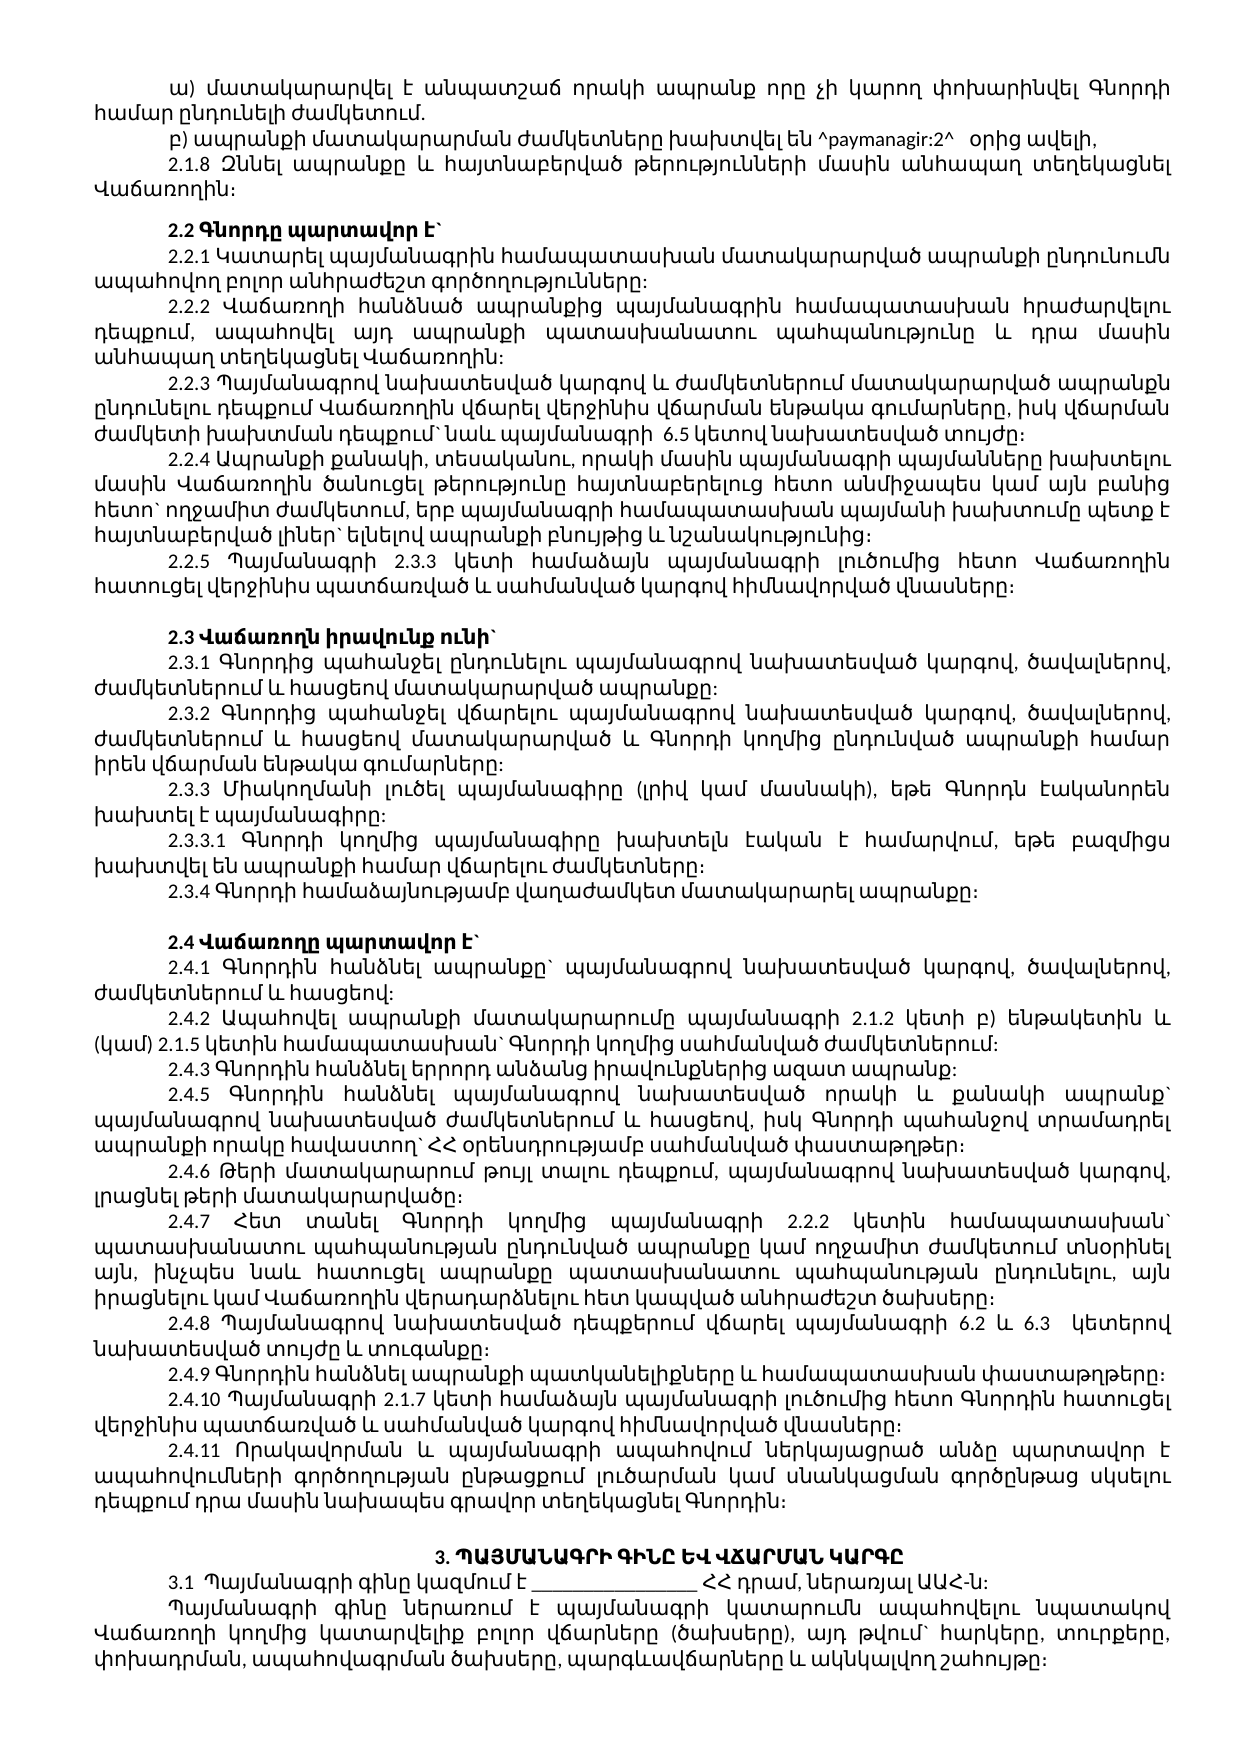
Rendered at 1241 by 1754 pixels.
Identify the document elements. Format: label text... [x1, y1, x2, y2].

text 2.2.1 Կատարել պայմանագրին համապատասխան մատակարարված ապրանքի ընդունումն ապահովող բոլոր անհրաժեշտ գործողությունները: [94, 243, 1171, 294]
text 2.4.10 Պայմանագրի 2.1.7 կետի համաձայն պայմանագրի լուծումից հետո Գնորդին հատուցել վերջինիս պատճառված և սահմանված կարգով հիմնավորված վնասները։ [94, 1387, 1171, 1437]
text 2.4.2 Ապահովել ապրանքի մատակարարումը պայմանագրի 2.1.2 կետի բ) ենթակետին և (կամ) 2.1.5 կետին համապատասխան` Գնորդի կողմից սահմանված ժամկետներում: [94, 1005, 1171, 1056]
text 2.4.3 Գնորդին հանձնել երրորդ անձանց իրավունքներից ազատ ապրանք: [94, 1056, 1171, 1082]
text 2.3.4 Գնորդի համաձայնությամբ վաղաժամկետ մատակարարել ապրանքը։ [94, 878, 1171, 904]
text 2.4.9 Գնորդին հանձնել ապրանքի պատկանելիքները և համապատասխան փաստաթղթերը։ [94, 1361, 1171, 1387]
text 2.3 Վաճառողն իրավունք ունի` [94, 624, 1171, 649]
text 3. ՊԱՅՄԱՆԱԳՐԻ ԳԻՆԸ ԵՎ ՎՃԱՐՄԱՆ ԿԱՐԳԸ [94, 1544, 1171, 1569]
text Պայմանագրի գինը ներառում է պայմանագրի կատարումն ապահովելու նպատակով Վաճառողի կողմից կատարվելիք բոլոր վճարները (ծախսերը), այդ թվում` հարկերը, տուրքերը, փոխադրման, ապահովագրման ծախսերը, պարգևավճարները և ակնկալվող շահույթը։ [94, 1595, 1171, 1671]
text 2.3.3.1 Գնորդի կողմից պայմանագիրը խախտելն էական է համարվում, եթե բազմիցս խախտվել են ապրանքի համար վճարելու ժամկետները։ [94, 827, 1171, 878]
text 2.2.3 Պայմանագրով նախատեսված կարգով և ժամկետներում մատակարարված ապրանքն ընդունելու դեպքում Վաճառողին վճարել վերջինիս վճարման ենթակա գումարները, իսկ վճարման ժամկետի խախտման դեպքում` նաև պայմանագրի 6.5 կետով նախատեսված տույժը։ [94, 370, 1171, 446]
text 2.1.8 Զննել ապրանքը և հայտնաբերված թերությունների մասին անհապաղ տեղեկացնել Վաճառողին։ [94, 151, 1171, 202]
text 3.1 Պայմանագրի գինը կազմում է ________________ ՀՀ դրամ, ներառյալ ԱԱՀ-ն: [94, 1569, 1171, 1595]
text 2.4.7 Հետ տանել Գնորդի կողմից պայմանագրի 2.2.2 կետին համապատասխան` պատասխանատու պահպանության ընդունված ապրանքը կամ ողջամիտ ժամկետում տնօրինել այն, ինչպես նաև հատուցել ապրանքը պատասխանատու պահպանության ընդունելու, այն իրացնելու կամ Վաճառողին վերադարձնելու հետ կապված անհրաժեշտ ծախսերը։ [94, 1209, 1171, 1310]
text ա) մատակարարվել է անպատշաճ որակի ապրանք որը չի կարող փոխարինվել Գնորդի համար ընդունելի ժամկետում. [94, 75, 1171, 126]
text 2.2.2 Վաճառողի հանձնած ապրանքից պայմանագրին համապատասխան հրաժարվելու դեպքում, ապահովել այդ ապրանքի պատասխանատու պահպանությունը և դրա մասին անհապաղ տեղեկացնել Վաճառողին: [94, 294, 1171, 370]
text 2.4.6 Թերի մատակարարում թույլ տալու դեպքում, պայմանագրով նախատեսված կարգով, լրացնել թերի մատակարարվածը։ [94, 1158, 1171, 1209]
text 2.4.11 Որակավորման և պայմանագրի ապահովում ներկայացրած անձը պարտավոր է ապահովումների գործողության ընթացքում լուծարման կամ սնանկացման գործընթաց սկսելու դեպքում դրա մասին նախապես գրավոր տեղեկացնել Գնորդին։ [94, 1437, 1171, 1514]
text 2.2.5 Պայմանագրի 2.3.3 կետի համաձայն պայմանագրի լուծումից հետո Վաճառողին հատուցել վերջինիս պատճառված և սահմանված կարգով հիմնավորված վնասները։ [94, 548, 1171, 599]
text 2.4.8 Պայմանագրով նախատեսված դեպքերում վճարել պայմանագրի 6.2 և 6.3 կետերով նախատեսված տույժը և տուգանքը։ [94, 1310, 1171, 1361]
text 2.4.1 Գնորդին հանձնել ապրանքը` պայմանագրով նախատեսված կարգով, ծավալներով, ժամկետներում և հասցեով: [94, 954, 1171, 1005]
text 2.3.1 Գնորդից պահանջել ընդունելու պայմանագրով նախատեսված կարգով, ծավալներով, ժամկետներում և հասցեով մատակարարված ապրանքը: [94, 649, 1171, 700]
text 2.2 Գնորդը պարտավոր է` [94, 217, 1171, 243]
text բ) ապրանքի մատակարարման ժամկետները խախտվել են ^paymanagir:2^ օրից ավելի, [94, 126, 1171, 151]
text 2.3.3 Միակողմանի լուծել պայմանագիրը (լրիվ կամ մասնակի), եթե Գնորդն էականորեն խախտել է պայմանագիրը: [94, 777, 1171, 827]
text 2.4 Վաճառողը պարտավոր է` [94, 929, 1171, 954]
text 2.4.5 Գնորդին հանձնել պայմանագրով նախատեսված որակի և քանակի ապրանք` պայմանագրով նախատեսված ժամկետներում և հասցեով, իսկ Գնորդի պահանջով տրամադրել ապրանքի որակը հավաստող` ՀՀ օրենսդրությամբ սահմանված փաստաթղթեր։ [94, 1082, 1171, 1158]
text 2.3.2 Գնորդից պահանջել վճարելու պայմանագրով նախատեսված կարգով, ծավալներով, ժամկետներում և հասցեով մատակարարված և Գնորդի կողմից ընդունված ապրանքի համար իրեն վճարման ենթակա գումարները: [94, 700, 1171, 777]
text 2.2.4 Ապրանքի քանակի, տեսականու, որակի մասին պայմանագրի պայմանները խախտելու մասին Վաճառողին ծանուցել թերությունը հայտնաբերելուց հետո անմիջապես կամ այն բանից հետո` ողջամիտ ժամկետում, երբ պայմանագրի համապատասխան պայմանի խախտումը պետք է հայտնաբերված լիներ` ելնելով ապրանքի բնույթից և նշանակությունից։ [94, 446, 1171, 548]
